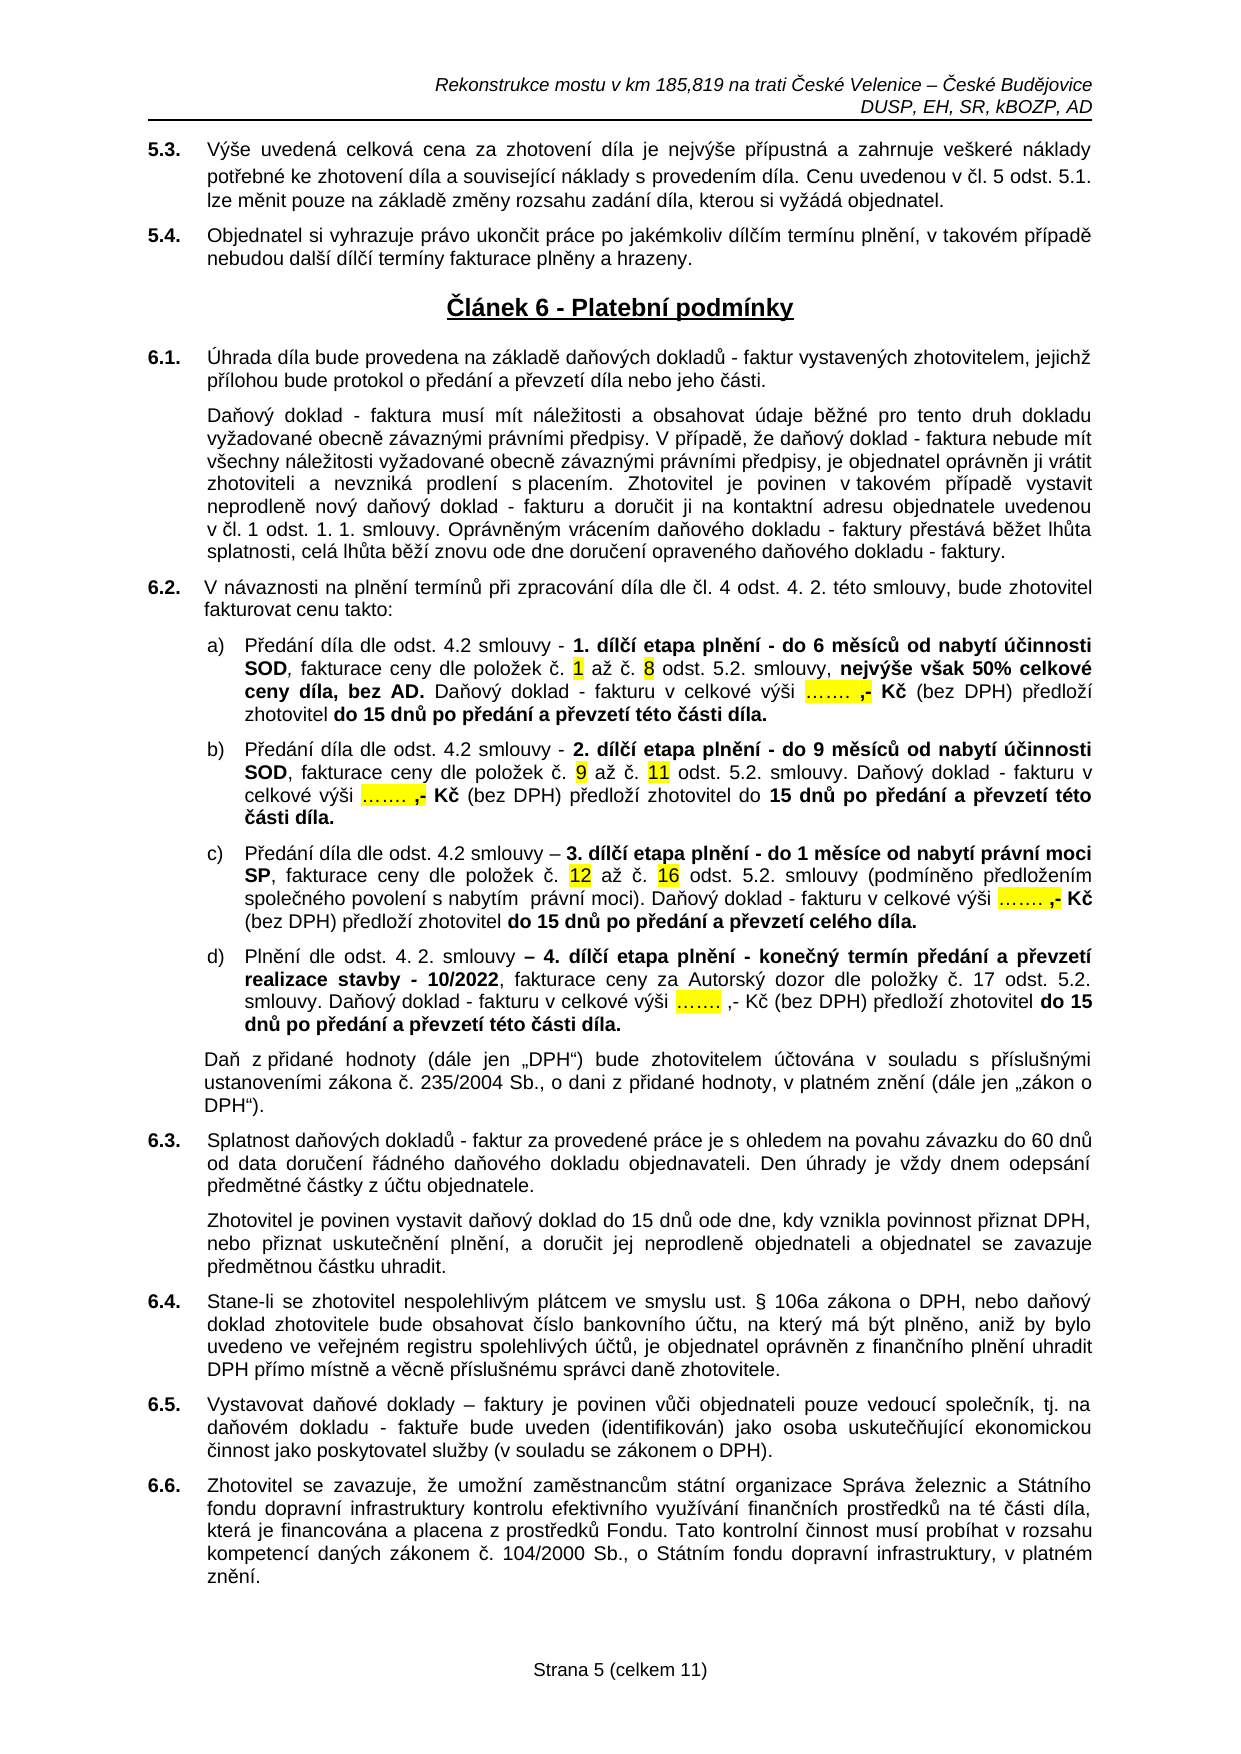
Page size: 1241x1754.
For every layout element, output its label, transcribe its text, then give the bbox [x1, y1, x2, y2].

subtitle Předání díla dle odst. 4.2 smlouvy – 3. dílčí etapa plnění - do 1 měsíce od nabytí právní moci SP, fakturace ceny dle položek č. 12 až č. 16 odst. 5.2. smlouvy (podmíněno předložením společného povolení s nabytím právní moci). Daňový doklad - fakturu v celkové výši ……. ,- Kč (bez DPH) předloží zhotovitel do 15 dnů po předání a převzetí celého díla. [207, 841, 1092, 932]
subtitle Předání díla dle odst. 4.2 smlouvy - 2. dílčí etapa plnění - do 9 měsíců od nabytí účinnosti SOD, fakturace ceny dle položek č. 9 až č. 11 odst. 5.2. smlouvy. Daňový doklad - fakturu v celkové výši ……. ,- Kč (bez DPH) předloží zhotovitel do 15 dnů po předání a převzetí této části díla. [207, 738, 1092, 829]
text 5.3. Výše uvedená celková cena za zhotovení díla je nejvýše přípustná a zahrnuje veškeré náklady potřebné ke zhotovení díla a související náklady s provedením díla. Cenu uvedenou v čl. 5 odst. 5.1. lze měnit pouze na základě změny rozsahu zadání díla, kterou si vyžádá objednatel. [148, 137, 1092, 212]
text 6.6. Zhotovitel se zavazuje, že umožní zaměstnancům státní organizace Správa železnic a Státního fondu dopravní infrastruktury kontrolu efektivního využívání finančních prostředků na té části díla, která je financována a placena z prostředků Fondu. Tato kontrolní činnost musí probíhat v rozsahu kompetencí daných zákonem č. 104/2000 Sb., o Státním fondu dopravní infrastruktury, v platném znění. [148, 1474, 1092, 1587]
text 6.4. Stane-li se zhotovitel nespolehlivým plátcem ve smyslu ust. § 106a zákona o DPH, nebo daňový doklad zhotovitele bude obsahovat číslo bankovního účtu, na který má být plněno, aniž by bylo uvedeno ve veřejném registru spolehlivých účtů, je objednatel oprávněn z finančního plnění uhradit DPH přímo místně a věcně příslušnému správci daně zhotovitele. [148, 1290, 1092, 1381]
text 6.3. Splatnost daňových dokladů - faktur za provedené práce je s ohledem na povahu závazku do 60 dnů od data doručení řádného daňového dokladu objednavateli. Den úhrady je vždy dnem odepsání předmětné částky z účtu objednatele. [148, 1129, 1092, 1197]
text Daň z přidané hodnoty (dále jen „DPH“) bude zhotovitelem účtována v souladu s příslušnými ustanoveními zákona č. 235/2004 Sb., o dani z přidané hodnoty, v platném znění (dále jen „zákon o DPH“). [148, 1048, 1092, 1116]
text Daňový doklad - faktura musí mít náležitosti a obsahovat údaje běžné pro tento druh dokladu vyžadované obecně závaznými právními předpisy. V případě, že daňový doklad - faktura nebude mít všechny náležitosti vyžadované obecně závaznými právními předpisy, je objednatel oprávněn ji vrátit zhotoviteli a nevzniká prodlení s placením. Zhotovitel je povinen v takovém případě vystavit neprodleně nový daňový doklad - fakturu a doručit ji na kontaktní adresu objednatele uvedenou v čl. 1 odst. 1. 1. smlouvy. Oprávněným vrácením daňového dokladu - faktury přestává běžet lhůta splatnosti, celá lhůta běží znovu ode dne doručení opraveného daňového dokladu - faktury. [207, 404, 1092, 563]
subtitle Předání díla dle odst. 4.2 smlouvy - 1. dílčí etapa plnění - do 6 měsíců od nabytí účinnosti SOD, fakturace ceny dle položek č. 1 až č. 8 odst. 5.2. smlouvy, nejvýše však 50% celkové ceny díla, bez AD. Daňový doklad - fakturu v celkové výši ……. ,- Kč (bez DPH) předloží zhotovitel do 15 dnů po předání a převzetí této části díla. [207, 633, 1092, 726]
text 6.2. V návaznosti na plnění termínů při zpracování díla dle čl. 4 odst. 4. 2. této smlouvy, bude zhotovitel fakturovat cenu takto: [148, 576, 1092, 621]
text 5.4. Objednatel si vyhrazuje právo ukončit práce po jakémkoliv dílčím termínu plnění, v takovém případě nebudou další dílčí termíny fakturace plněny a hrazeny. [148, 224, 1092, 269]
subtitle Plnění dle odst. 4. 2. smlouvy – 4. dílčí etapa plnění - konečný termín předání a převzetí realizace stavby - 10/2022, fakturace ceny za Autorský dozor dle položky č. 17 odst. 5.2. smlouvy. Daňový doklad - fakturu v celkové výši ……. ,- Kč (bez DPH) předloží zhotovitel do 15 dnů po předání a převzetí této části díla. [207, 945, 1092, 1036]
text 6.1. Úhrada díla bude provedena na základě daňových dokladů - faktur vystavených zhotovitelem, jejichž přílohou bude protokol o předání a převzetí díla nebo jeho části. [148, 346, 1092, 392]
text Zhotovitel je povinen vystavit daňový doklad do 15 dnů ode dne, kdy vznikla povinnost přiznat DPH, nebo přiznat uskutečnění plnění, a doručit jej neprodleně objednateli a objednatel se zavazuje předmětnou částku uhradit. [207, 1209, 1092, 1277]
text 6.5. Vystavovat daňové doklady – faktury je povinen vůči objednateli pouze vedoucí společník, tj. na daňovém dokladu - faktuře bude uveden (identifikován) jako osoba uskutečňující ekonomickou činnost jako poskytovatel služby (v souladu se zákonem o DPH). [148, 1393, 1092, 1461]
subtitle Článek 6 - Platební podmínky [148, 293, 1092, 322]
